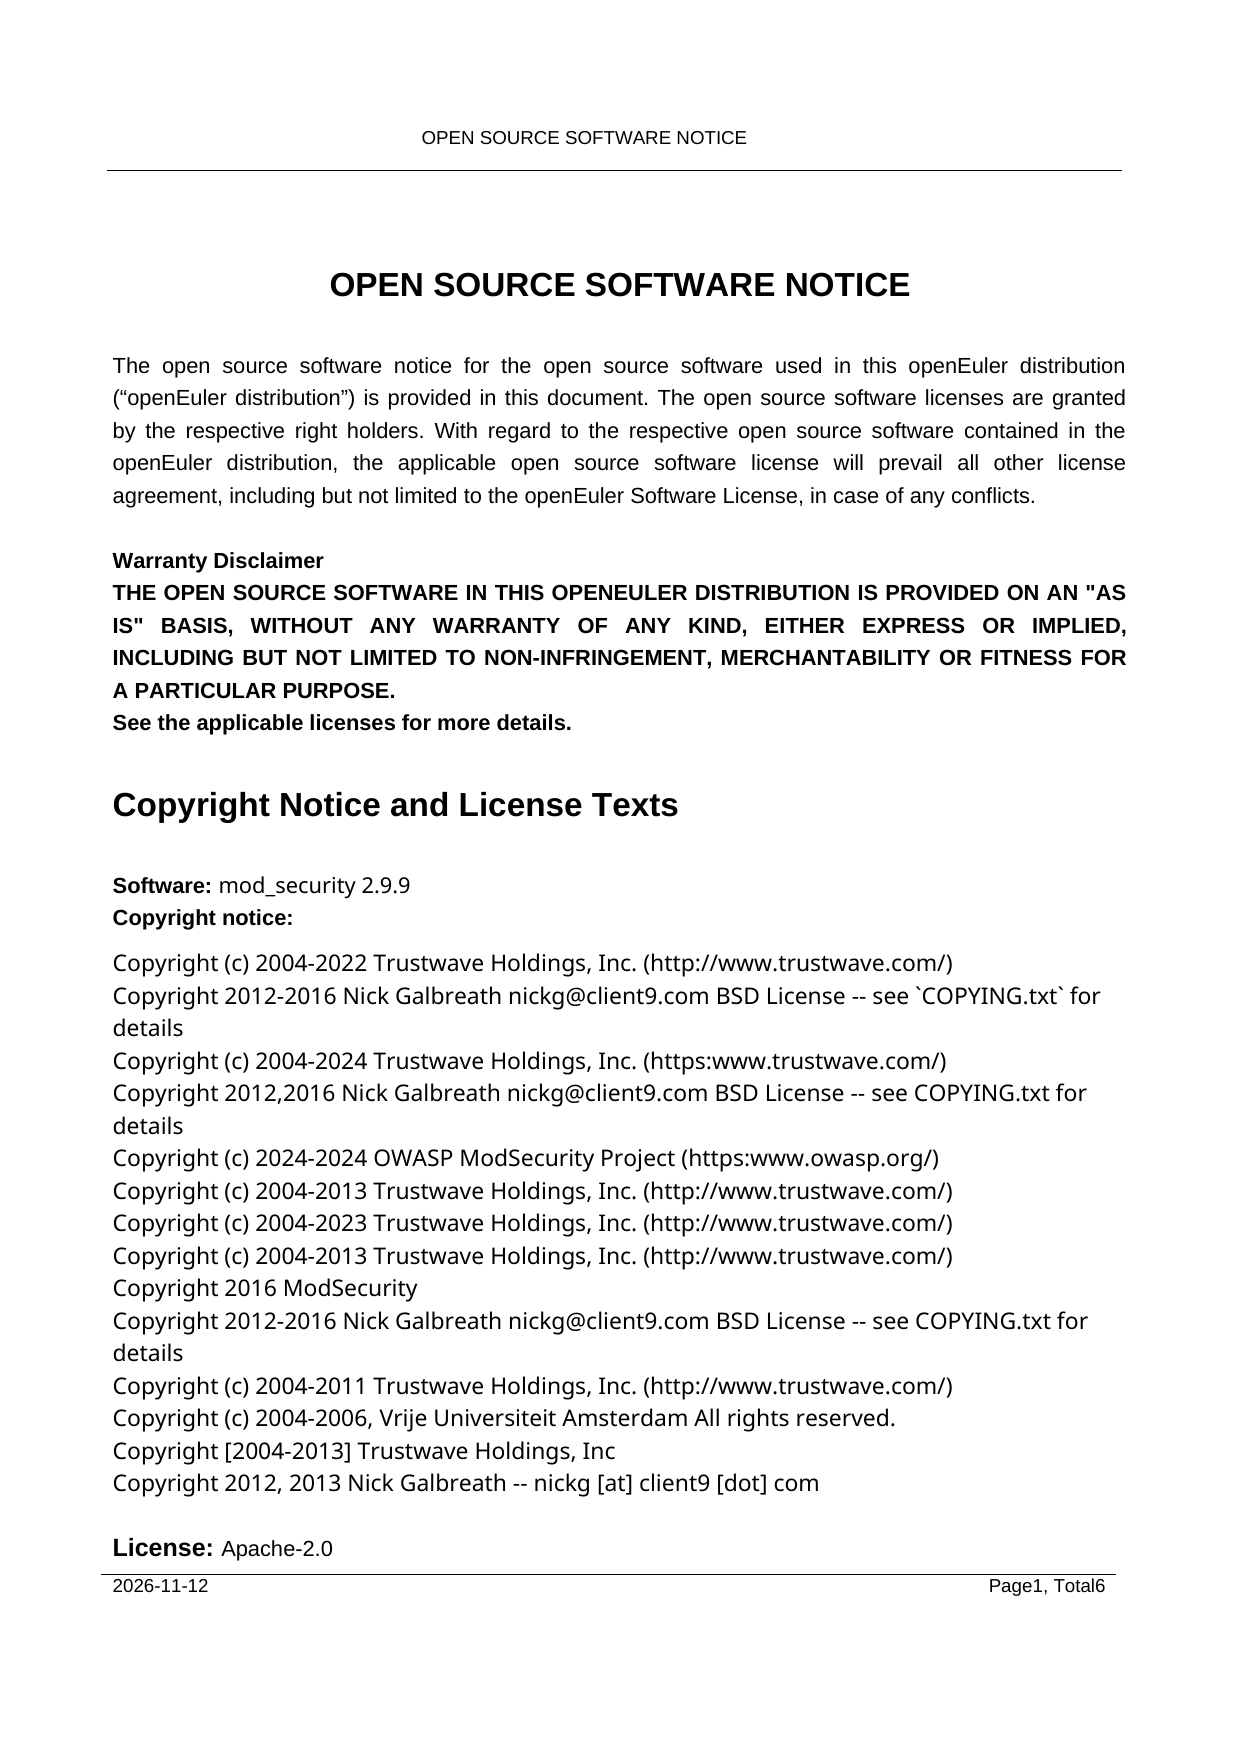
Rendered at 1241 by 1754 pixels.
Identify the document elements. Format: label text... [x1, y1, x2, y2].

text THE OPEN SOURCE SOFTWARE IN THIS OPENEULER DISTRIBUTION IS PROVIDED ON AN "AS IS" BASIS, WITHOUT ANY WARRANTY OF ANY KIND, EITHER EXPRESS OR IMPLIED, INCLUDING BUT NOT LIMITED TO NON-INFRINGEMENT, MERCHANTABILITY OR FITNESS FOR A PARTICULAR PURPOSE. See the applicable licenses for more details. [112, 576, 1128, 739]
text Copyright Notice and License Texts [112, 771, 1128, 836]
text Warranty Disclaimer [112, 544, 1128, 576]
text Copyright notice: [112, 901, 1128, 934]
text License: Apache-2.0 [112, 1532, 1128, 1564]
text The open source software notice for the open source software used in this openEuler distribution (“openEuler distribution”) is provided in this document. The open source software licenses are granted by the respective right holders. With regard to the respective open source software contained in the openEuler distribution, the applicable open source software license will prevail all other license agreement, including but not limited to the openEuler Software License, in case of any conflicts. [112, 349, 1128, 511]
title Software: mod_security 2.9.9 [112, 869, 1128, 901]
text Copyright (c) 2004-2022 Trustwave Holdings, Inc. (http://www.trustwave.com/) Copyright 2012-2016 Nick Galbreath nickg@client9.com BSD License -- see `COPYING.txt` for details Copyright (c) 2004-2024 Trustwave Holdings, Inc. (https:www.trustwave.com/) Copyright 2012,2016 Nick Galbreath nickg@client9.com BSD License -- see COPYING.txt for details Copyright (c) 2024-2024 OWASP ModSecurity Project (https:www.owasp.org/) Copyright (c) 2004-2013 Trustwave Holdings, Inc. (http://www.trustwave.com/) Copyright (c) 2004-2023 Trustwave Holdings, Inc. (http://www.trustwave.com/) Copyright (c) 2004-2013 Trustwave Holdings, Inc. (http://www.trustwave.com/) ﻿ Copyright 2016 ModSecurity Copyright 2012-2016 Nick Galbreath nickg@client9.com BSD License -- see COPYING.txt for details Copyright (c) 2004-2011 Trustwave Holdings, Inc. (http://www.trustwave.com/) Copyright (c) 2004-2006, Vrije Universiteit Amsterdam All rights reserved. Copyright [2004-2013] Trustwave Holdings, Inc Copyright 2012, 2013 Nick Galbreath -- nickg [at] client9 [dot] com [112, 947, 1128, 1532]
text OPEN SOURCE SOFTWARE NOTICE [112, 251, 1128, 316]
